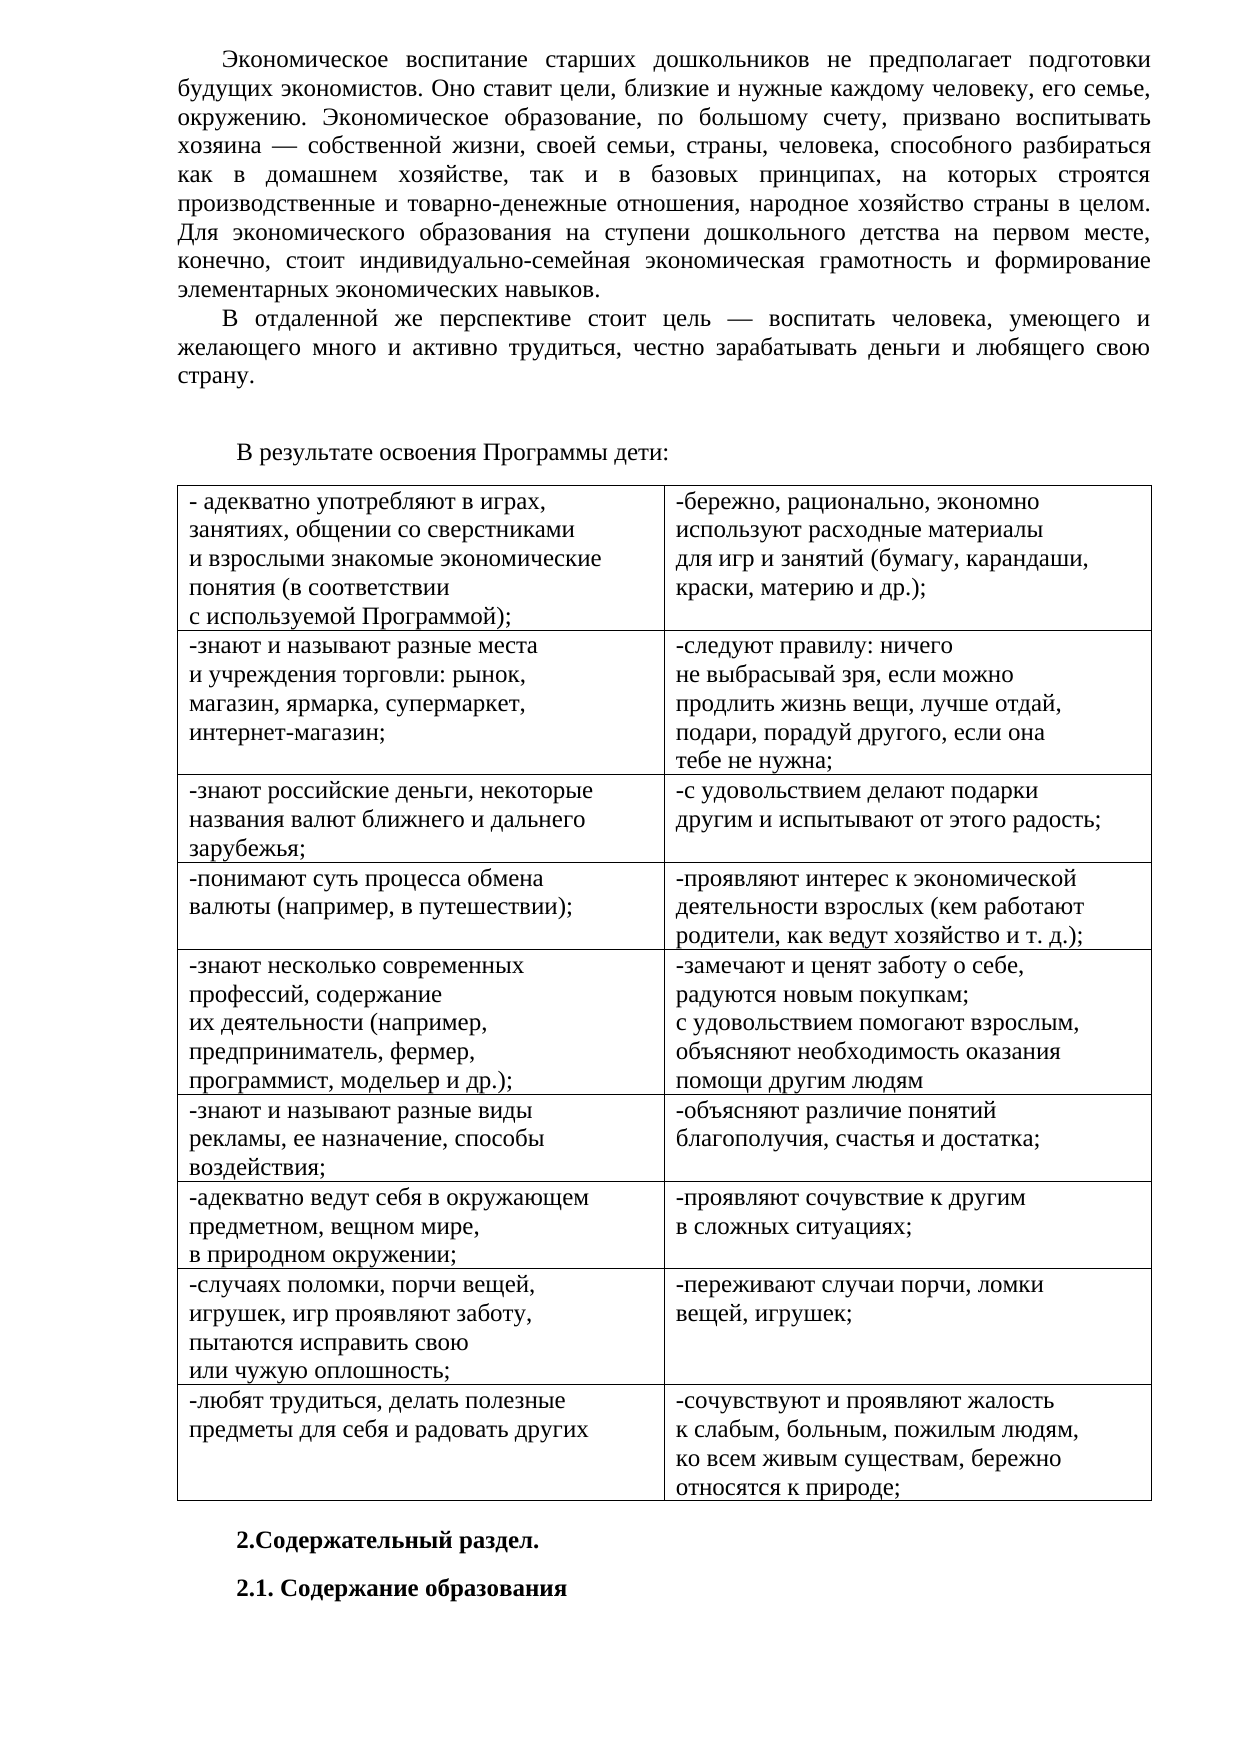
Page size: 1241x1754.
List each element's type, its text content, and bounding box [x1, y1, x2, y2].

table_cell -переживают случаи порчи, ломки вещей, игрушек; [665, 1269, 1151, 1384]
table_cell -знают и называют разные виды рекламы, ее назначение, способы воздействия; [178, 1095, 664, 1181]
table_cell -замечают и ценят заботу о себе, радуются новым покупкам; с удовольствием помогают взрослым, объясняют необходимость оказания помощи другим людям [665, 950, 1151, 1094]
text 2.1. Содержание образования [177, 1573, 1152, 1602]
table_cell -любят трудиться, делать полезные предметы для себя и радовать других [178, 1385, 664, 1500]
table_cell -проявляют интерес к экономической деятельности взрослых (кем работают родители, как ведут хозяйство и т. д.); [665, 863, 1151, 949]
text В результате освоения Программы дети: [177, 437, 1152, 466]
table_cell -адекватно ведут себя в окружающем предметном, вещном мире, в природном окружении; [178, 1182, 664, 1268]
table_cell -знают несколько современных профессий, содержание их деятельности (например, предприниматель, фермер, программист, модельер и др.); [178, 950, 664, 1094]
table_cell -понимают суть процесса обмена валюты (например, в путешествии); [178, 863, 664, 949]
table_cell -следуют правилу: ничего не выбрасывай зря, если можно продлить жизнь вещи, лучше отдай, подари, порадуй другого, если она тебе не нужна; [665, 631, 1151, 774]
table_cell -проявляют сочувствие к другим в сложных ситуациях; [665, 1182, 1151, 1268]
text Экономическое воспитание старших дошкольников не предполагает подготовки будущих экономистов. Оно ставит цели, близкие и нужные каждому человеку, его семье, окружению. Экономическое образование, по большому счету, призвано воспитывать хозяина — собственной жизни, своей семьи, страны, человека, способного разбираться как в домашнем хозяйстве, так и в базовых принципах, на которых строятся производственные и товарно-денежные отношения, народное хозяйство страны в целом. Для экономического образования на ступени дошкольного детства на первом месте, конечно, стоит индивидуально-семейная экономическая грамотность и формирование элементарных экономических навыков. [177, 44, 1152, 303]
table_cell -знают и называют разные места и учреждения торговли: рынок, магазин, ярмарка, супермаркет, интернет-магазин; [178, 631, 664, 774]
table_cell -сочувствуют и проявляют жалость к слабым, больным, пожилым людям, ко всем живым существам, бережно относятся к природе; [665, 1385, 1151, 1500]
table_header -бережно, рационально, экономно используют расходные материалы для игр и занятий (бумагу, карандаши, краски, материю и др.); [665, 486, 1151, 629]
table_cell -случаях поломки, порчи вещей, игрушек, игр проявляют заботу, пытаются исправить свою или чужую оплошность; [178, 1269, 664, 1384]
table_cell -знают российские деньги, некоторые названия валют ближнего и дальнего зарубежья; [178, 775, 664, 862]
table_cell -объясняют различие понятий благополучия, счастья и достатка; [665, 1095, 1151, 1181]
table_header - адекватно употребляют в играх, занятиях, общении со сверстниками и взрослыми знакомые экономические понятия (в соответствии с используемой Программой); [178, 486, 664, 629]
table_cell -с удовольствием делают подарки другим и испытывают от этого радость; [665, 775, 1151, 862]
text 2.Содержательный раздел. [177, 1526, 1152, 1554]
text В отдаленной же перспективе стоит цель — воспитать человека, умеющего и желающего много и активно трудиться, честно зарабатывать деньги и любящего свою страну. [177, 303, 1152, 389]
